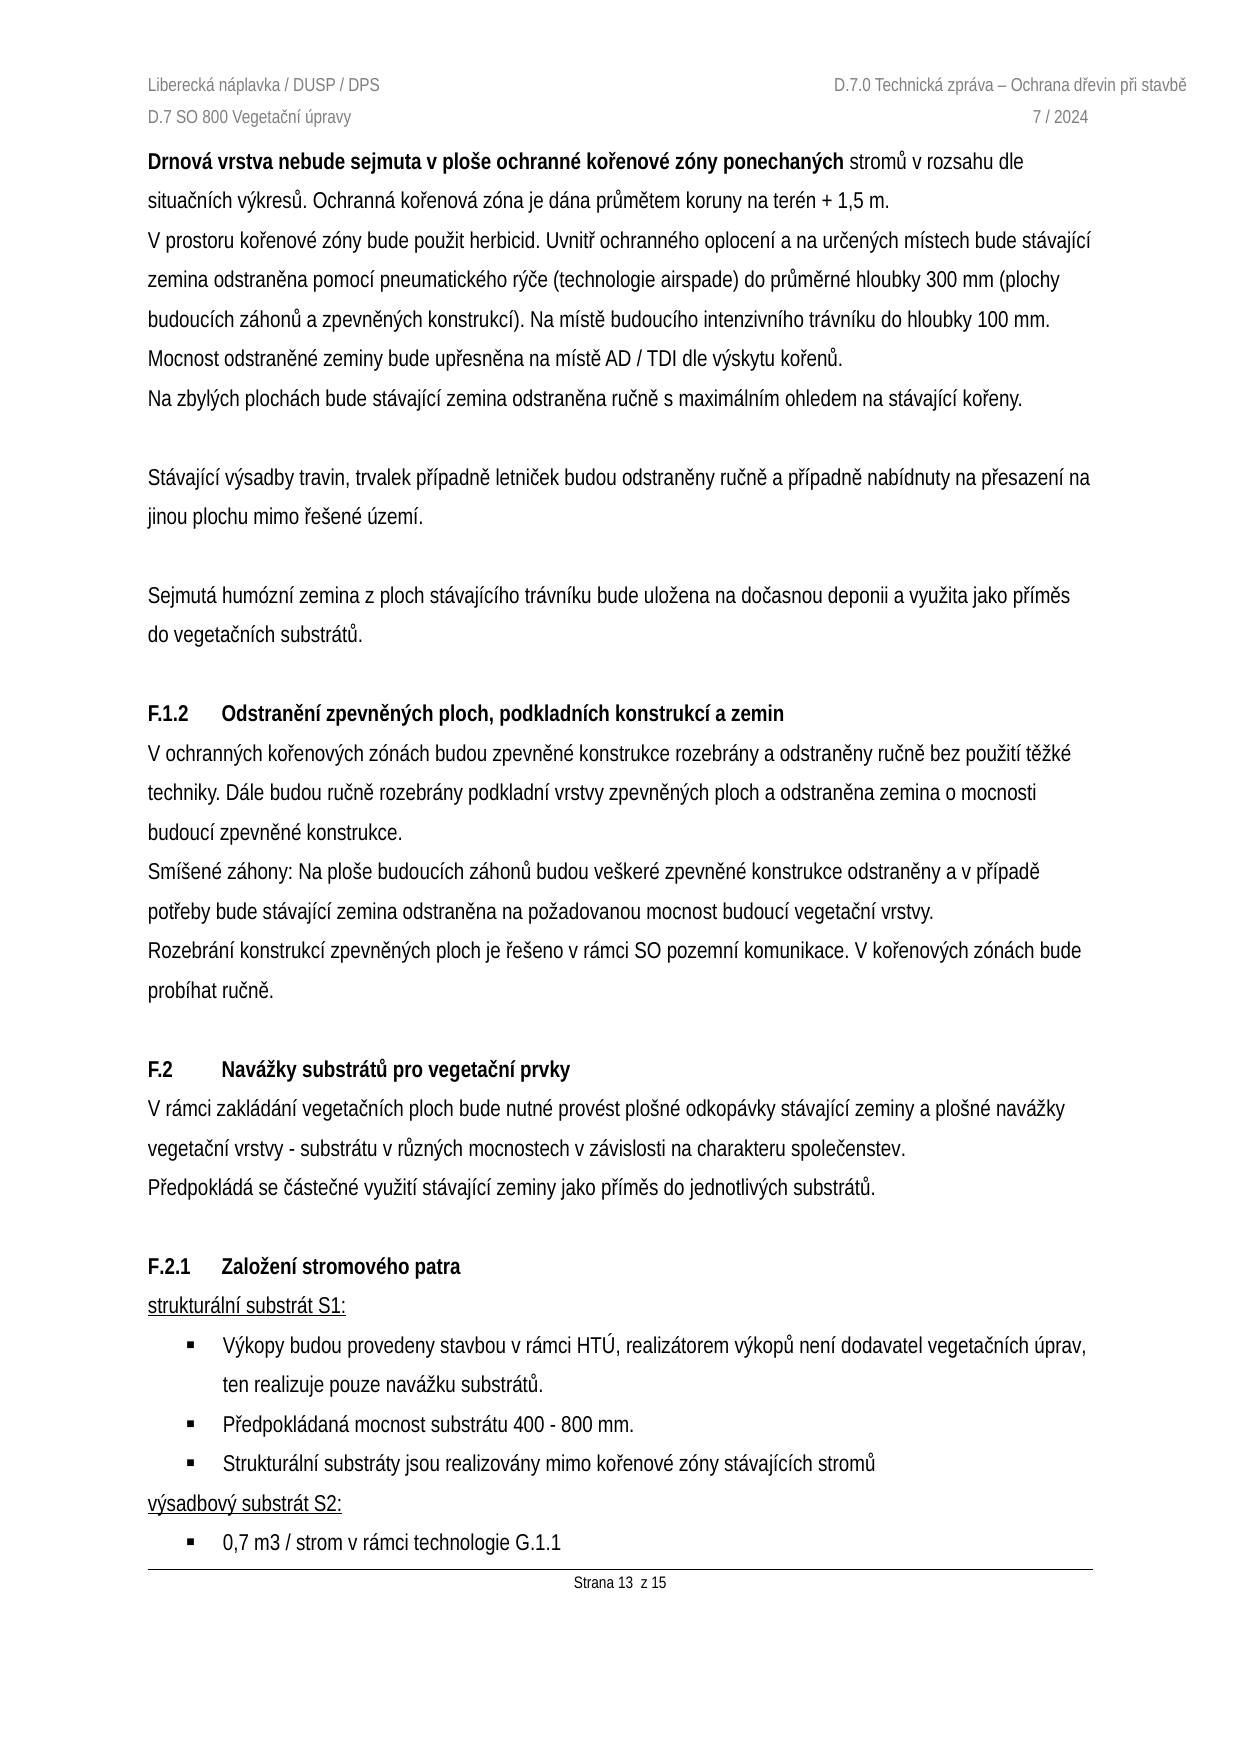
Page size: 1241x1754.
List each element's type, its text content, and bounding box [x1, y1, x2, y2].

text V rámci zakládání vegetačních ploch bude nutné provést plošné odkopávky stávající zeminy a plošné navážky vegetační vrstvy - substrátu v různých mocnostech v závislosti na charakteru společenstev. [148, 1095, 1093, 1161]
text F.2.1 Založení stromového patra [148, 1253, 1093, 1279]
text Mocnost odstraněné zeminy bude upřesněna na místě AD / TDI dle výskytu kořenů. [148, 345, 1093, 371]
text Předpokládá se částečné využití stávající zeminy jako příměs do jednotlivých substrátů. [148, 1174, 1093, 1200]
text V prostoru kořenové zóny bude použit herbicid. Uvnitř ochranného oplocení a na určených místech bude stávající zemina odstraněna pomocí pneumatického rýče (technologie airspade) do průměrné hloubky 300 mm (plochy budoucích záhonů a zpevněných konstrukcí). Na místě budoucího intenzivního trávníku do hloubky 100 mm. [148, 227, 1093, 332]
text Sejmutá humózní zemina z ploch stávajícího trávníku bude uložena na dočasnou deponii a využita jako příměs do vegetačních substrátů. [148, 582, 1093, 648]
text F.1.2 Odstranění zpevněných ploch, podkladních konstrukcí a zemin [148, 700, 1093, 727]
text Smíšené záhony: Na ploše budoucích záhonů budou veškeré zpevněné konstrukce odstraněny a v případě potřeby bude stávající zemina odstraněna na požadovanou mocnost budoucí vegetační vrstvy. [148, 858, 1093, 924]
text F.2 Navážky substrátů pro vegetační prvky [148, 1056, 1093, 1082]
list Výkopy budou provedeny stavbou v rámci HTÚ, realizátorem výkopů není dodavatel vegetačních úprav, ten realizuje pouze navážku substrátů. [185, 1332, 1093, 1398]
text Na zbylých plochách bude stávající zemina odstraněna ručně s maximálním ohledem na stávající kořeny. [148, 384, 1093, 411]
text V ochranných kořenových zónách budou zpevněné konstrukce rozebrány a odstraněny ručně bez použití těžké techniky. Dále budou ručně rozebrány podkladní vrstvy zpevněných ploch a odstraněna zemina o mocnosti budoucí zpevněné konstrukce. [148, 740, 1093, 845]
text Drnová vrstva nebude sejmuta v ploše ochranné kořenové zóny ponechaných stromů v rozsahu dle situačních výkresů. Ochranná kořenová zóna je dána průmětem koruny na terén + 1,5 m. [148, 148, 1093, 213]
text Stávající výsadby travin, trvalek případně letniček budou odstraněny ručně a případně nabídnuty na přesazení na jinou plochu mimo řešené území. [148, 463, 1093, 529]
list Strukturální substráty jsou realizovány mimo kořenové zóny stávajících stromů [185, 1450, 1093, 1477]
text Rozebrání konstrukcí zpevněných ploch je řešeno v rámci SO pozemní komunikace. V kořenových zónách bude probíhat ručně. [148, 937, 1093, 1003]
list Předpokládaná mocnost substrátu 400 - 800 mm. [185, 1411, 1093, 1437]
text strukturální substrát S1: [148, 1292, 1093, 1319]
list 0,7 m3 / strom v rámci technologie G.1.1 [185, 1529, 1093, 1556]
text výsadbový substrát S2: [148, 1490, 1093, 1516]
